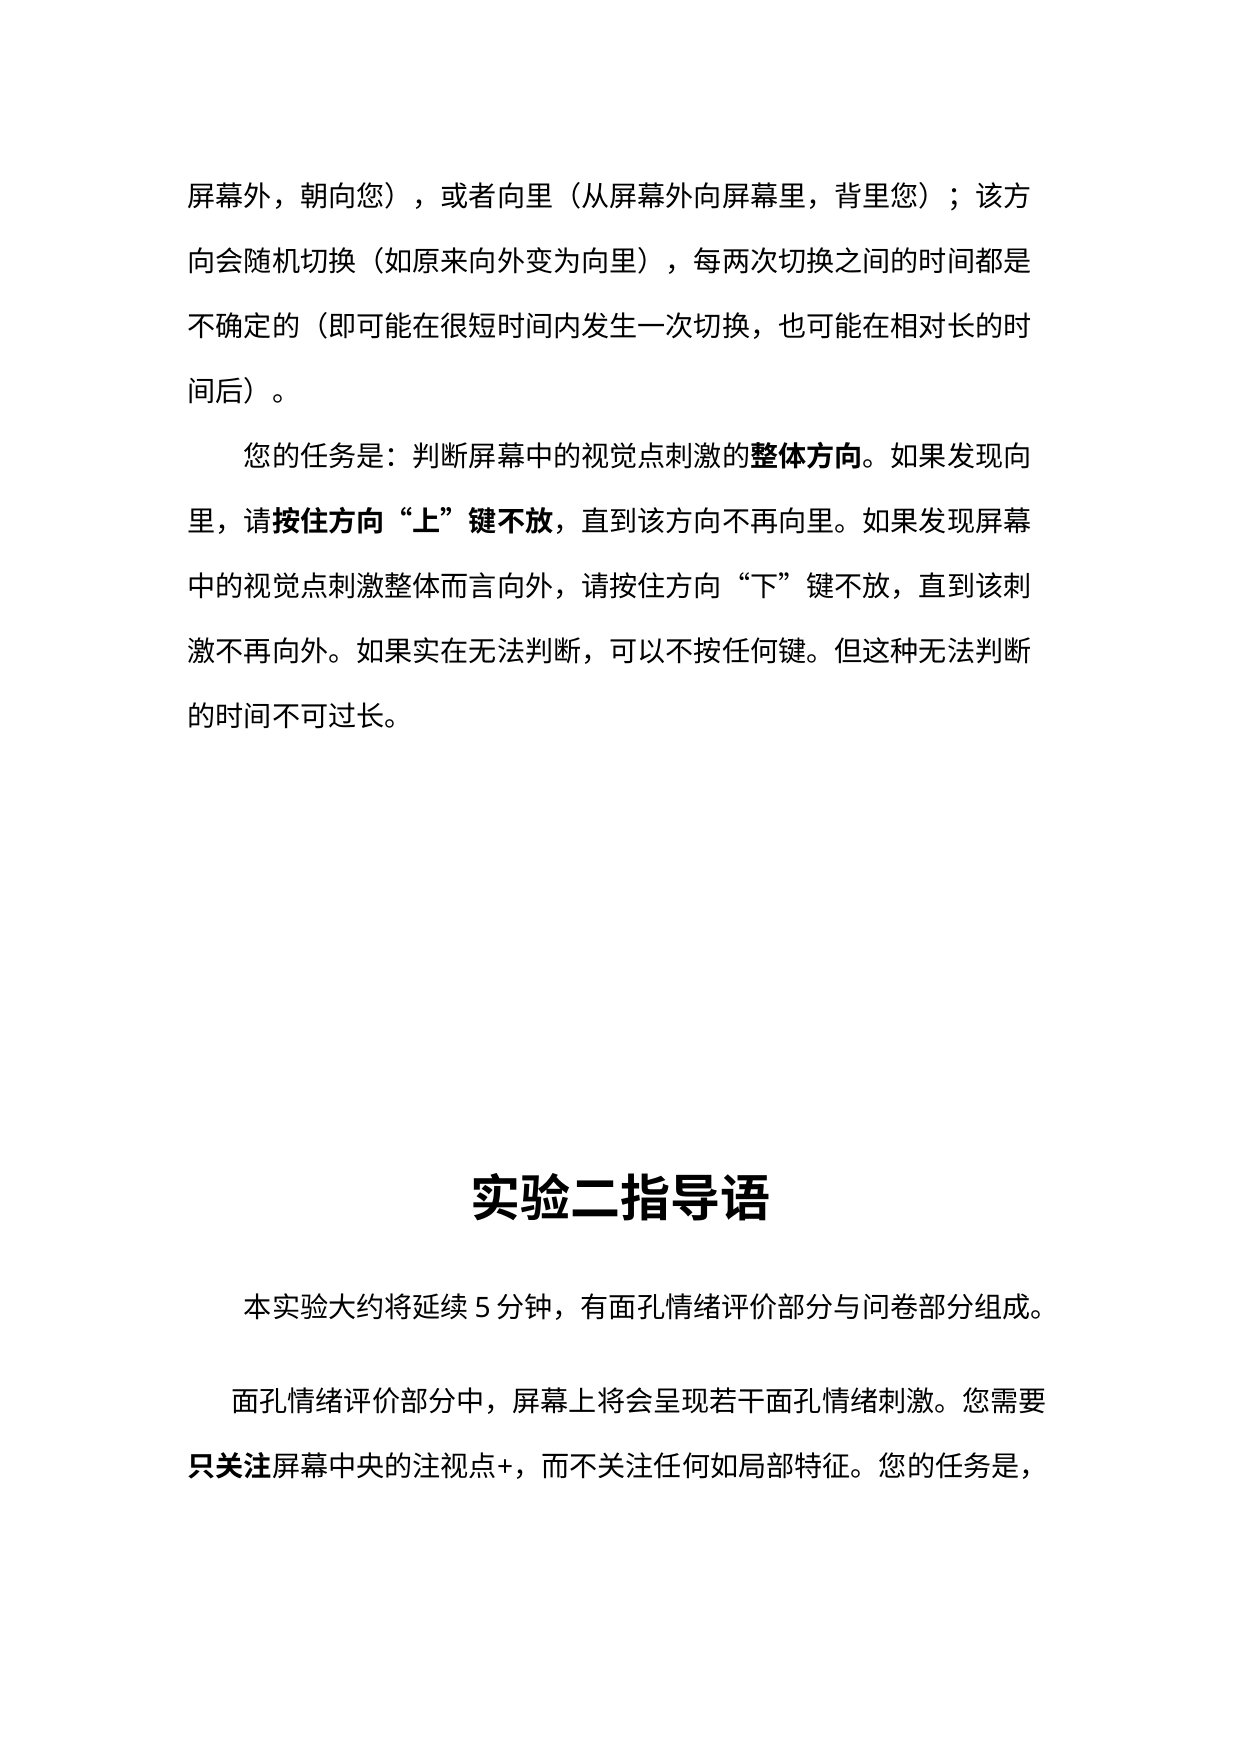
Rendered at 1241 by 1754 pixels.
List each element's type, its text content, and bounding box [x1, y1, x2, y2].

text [187, 1367, 1053, 1497]
text 本实验大约将延续5分钟，有面孔情绪评价部分与问卷部分组成。 [187, 1273, 1053, 1338]
text 您的任务是：判断屏幕中的视觉点刺激的整体方向。如果发现向里，请按住方向“上”键不放，直到该方向不再向里。如果发现屏幕中的视觉点刺激整体而言向外，请按住方向“下”键不放，直到该刺激不再向外。如果实在无法判断，可以不按任何键。但这种无法判断的时间不可过长。 [187, 422, 1053, 747]
text 实验二指导语 [187, 1146, 1053, 1244]
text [187, 162, 1053, 422]
